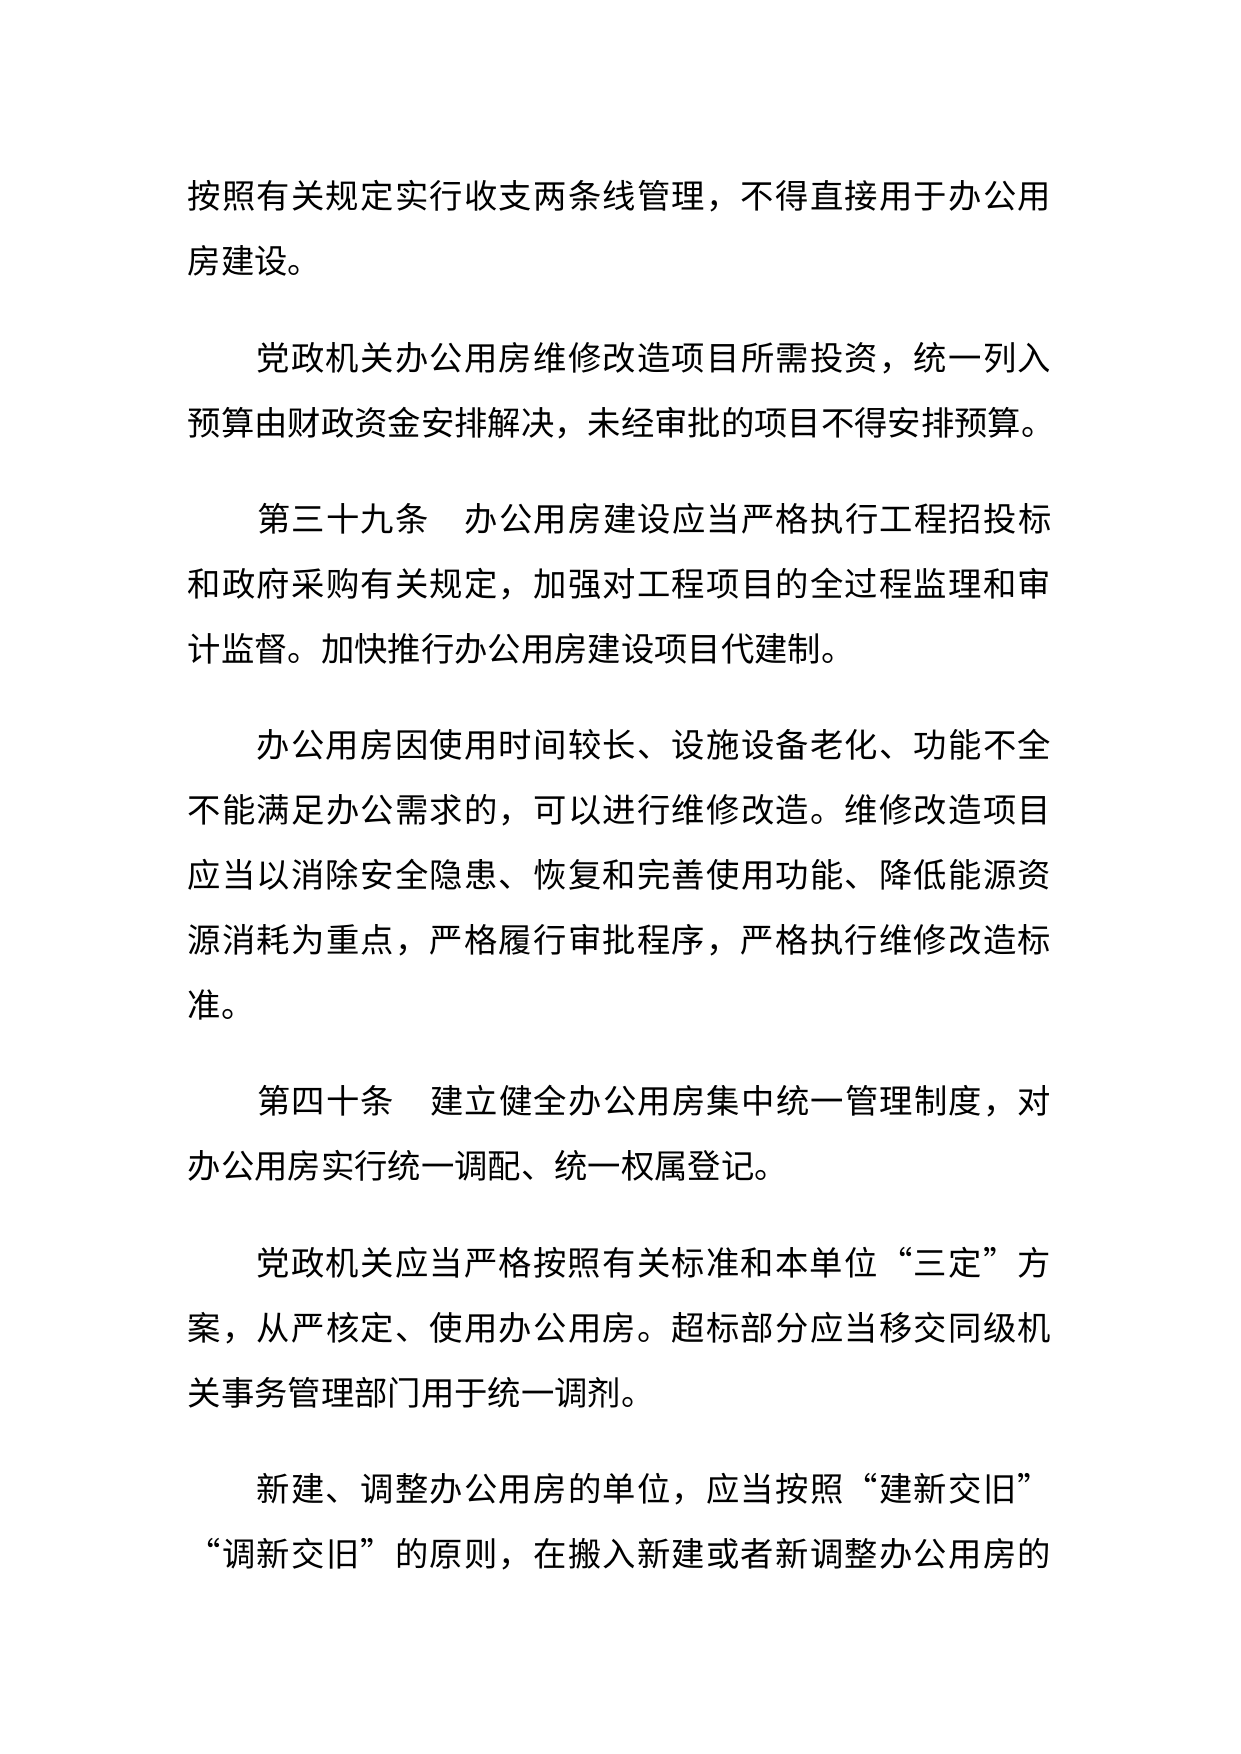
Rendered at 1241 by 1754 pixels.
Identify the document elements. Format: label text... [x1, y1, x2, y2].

text 党政机关应当严格按照有关标准和本单位“三定”方案，从严核定、使用办公用房。超标部分应当移交同级机关事务管理部门用于统一调剂。 [187, 1228, 1053, 1423]
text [187, 1454, 1053, 1584]
text 办公用房因使用时间较长、设施设备老化、功能不全，不能满足办公需求的，可以进行维修改造。维修改造项目应当以消除安全隐患、恢复和完善使用功能、降低能源资源消耗为重点，严格履行审批程序，严格执行维修改造标准。 [187, 711, 1053, 1036]
text 第三十九条 办公用房建设应当严格执行工程招投标和政府采购有关规定，加强对工程项目的全过程监理和审计监督。加快推行办公用房建设项目代建制。 [187, 484, 1053, 679]
text 党政机关办公用房维修改造项目所需投资，统一列入预算由财政资金安排解决，未经审批的项目不得安排预算。 [187, 323, 1053, 453]
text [187, 162, 1053, 292]
text 第四十条 建立健全办公用房集中统一管理制度，对办公用房实行统一调配、统一权属登记。 [187, 1067, 1053, 1197]
